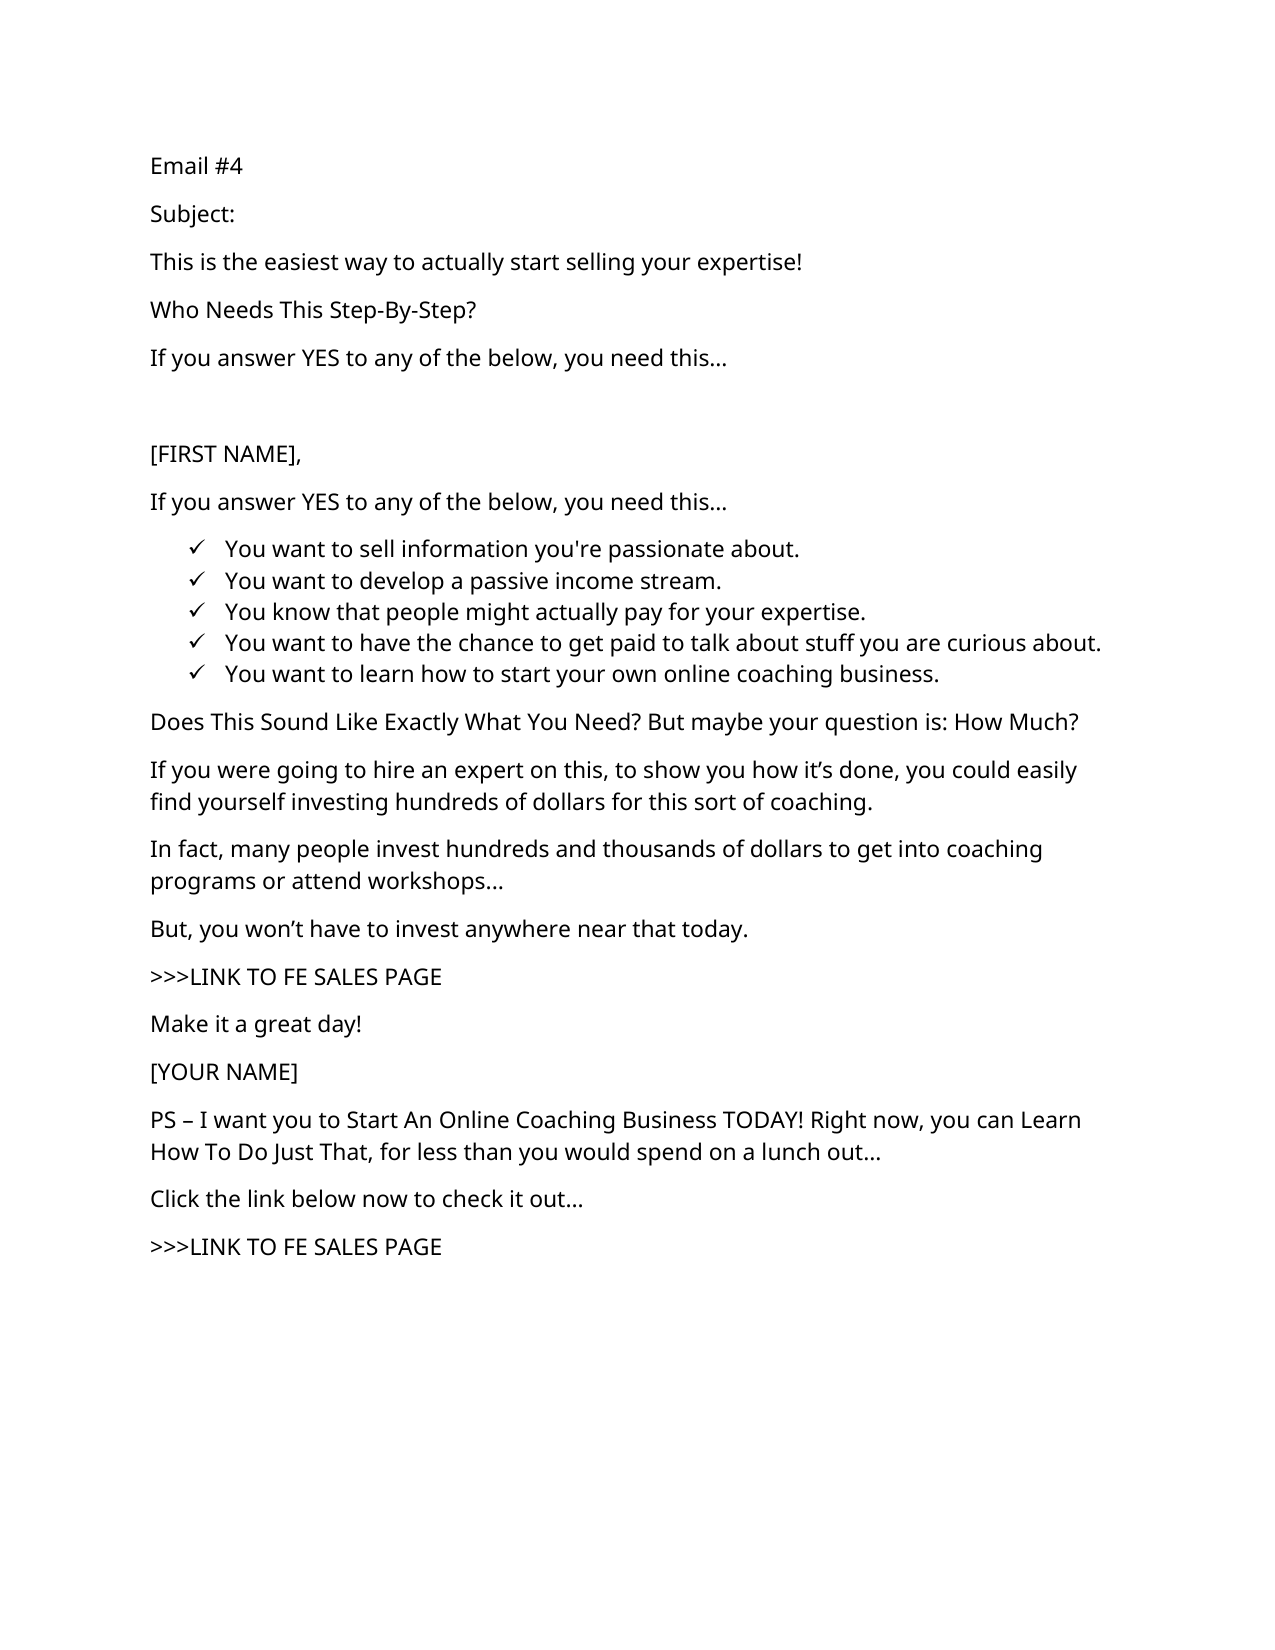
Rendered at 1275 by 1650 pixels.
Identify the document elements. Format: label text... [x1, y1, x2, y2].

text But, you won’t have to invest anywhere near that today. [150, 912, 1125, 944]
list You want to learn how to start your own online coaching business. [187, 658, 1125, 689]
list You want to have the chance to get paid to talk about stuff you are curious about. [187, 627, 1125, 658]
text Subject: [150, 198, 1125, 229]
list You want to sell information you're passionate about. [187, 533, 1125, 564]
text This is the easiest way to actually start selling your expertise! [150, 246, 1125, 277]
text If you were going to hire an expert on this, to show you how it’s done, you could easily find yourself investing hundreds of dollars for this sort of coaching. [150, 754, 1125, 817]
text Does This Sound Like Exactly What You Need? But maybe your question is: How Much? [150, 706, 1125, 737]
text Email #4 [150, 150, 1125, 181]
text If you answer YES to any of the below, you need this… [150, 342, 1125, 373]
text Click the link below now to check it out… [150, 1183, 1125, 1214]
text >>>LINK TO FE SALES PAGE [150, 1231, 1125, 1291]
text If you answer YES to any of the below, you need this… [150, 485, 1125, 517]
text Who Needs This Step-By-Step? [150, 294, 1125, 325]
list You know that people might actually pay for your expertise. [187, 596, 1125, 627]
text [YOUR NAME] [150, 1056, 1125, 1087]
text [FIRST NAME], [150, 437, 1125, 469]
text >>>LINK TO FE SALES PAGE [150, 960, 1125, 992]
text Make it a great day! [150, 1008, 1125, 1039]
text PS – I want you to Start An Online Coaching Business TODAY! Right now, you can Learn How To Do Just That, for less than you would spend on a lunch out… [150, 1104, 1125, 1167]
text In fact, many people invest hundreds and thousands of dollars to get into coaching programs or attend workshops... [150, 833, 1125, 896]
list You want to develop a passive income stream. [187, 564, 1125, 596]
